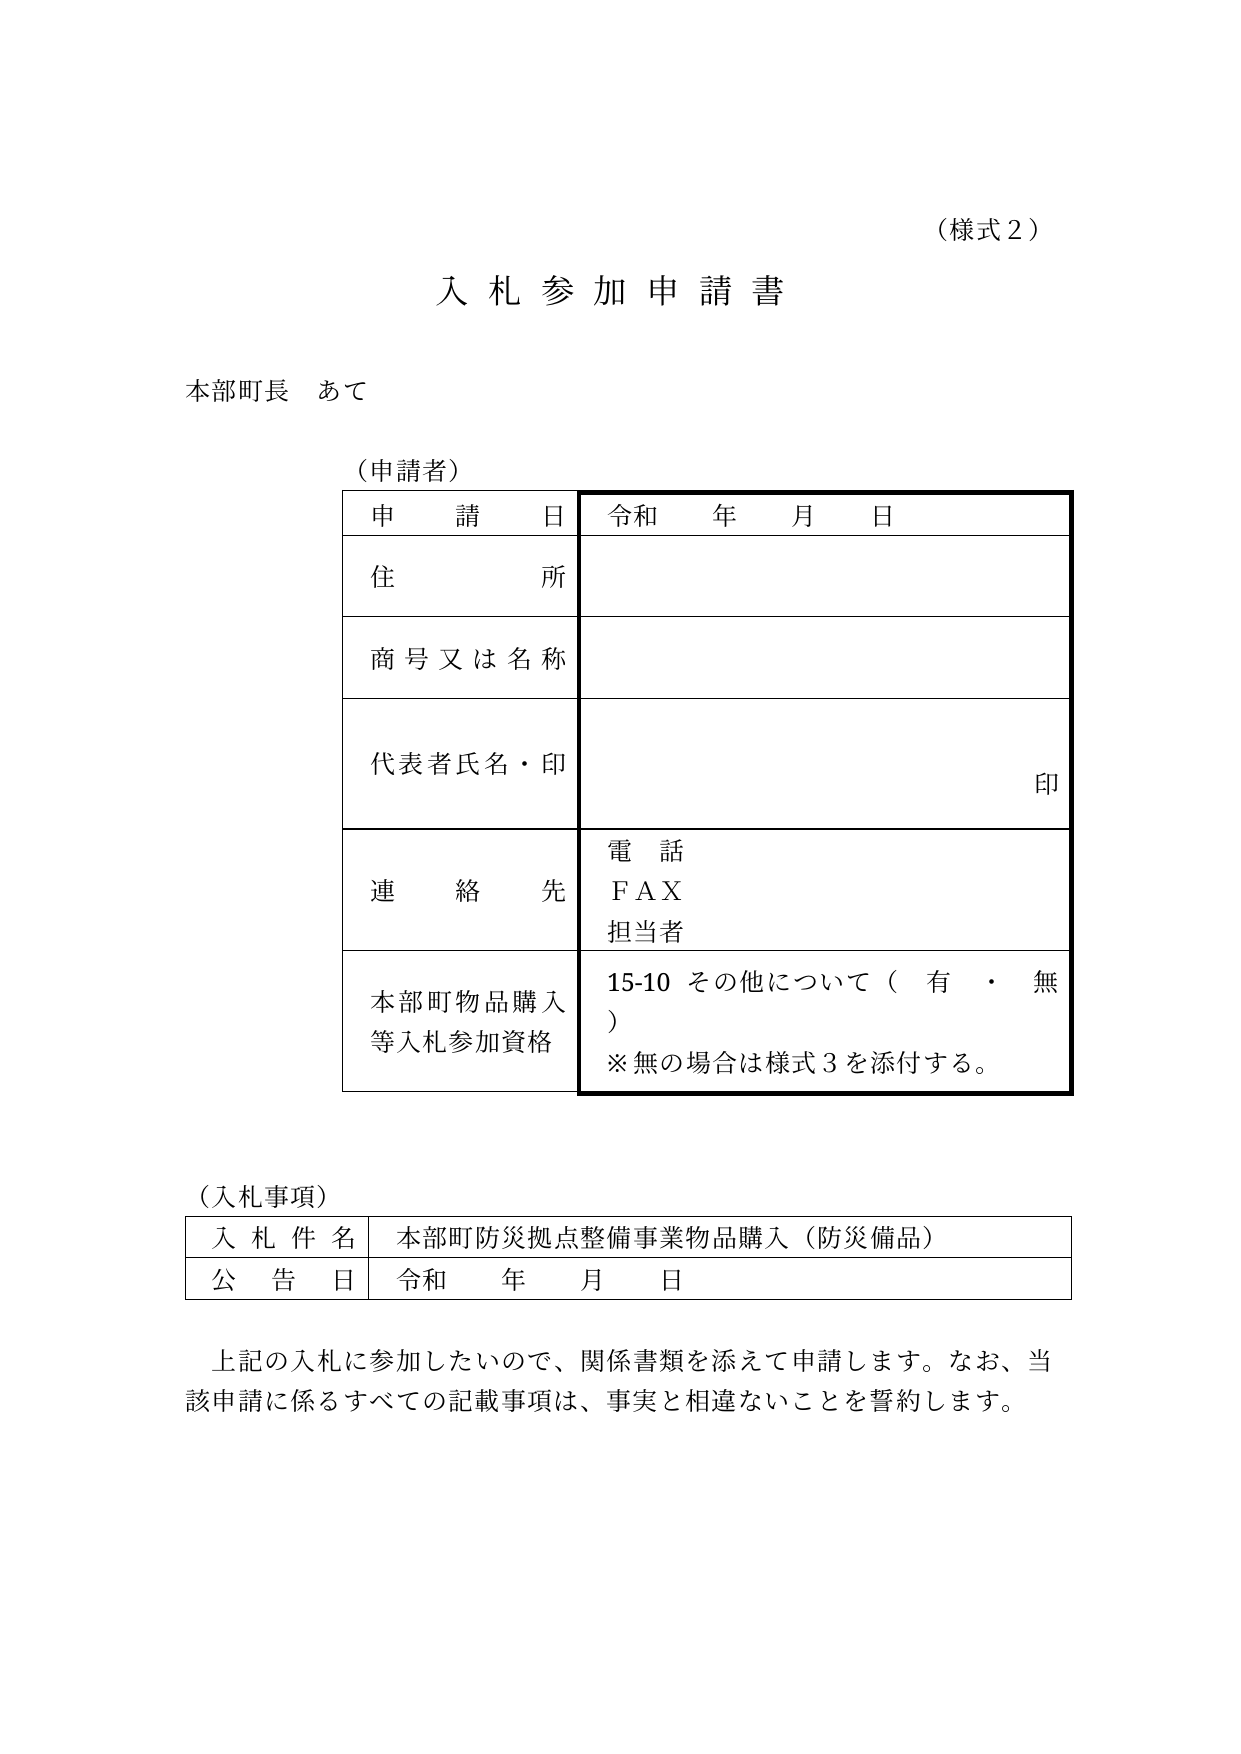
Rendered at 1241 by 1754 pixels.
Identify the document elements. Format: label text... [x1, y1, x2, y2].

table_cell 住所 [343, 536, 577, 616]
text 本部町長 あて [185, 369, 1055, 409]
table_header 入札件名 [186, 1217, 368, 1257]
table_cell [581, 617, 1069, 697]
table_cell 印 [581, 699, 1069, 828]
text （入札事項） [185, 1176, 1055, 1216]
table_cell 公告日 [186, 1258, 368, 1298]
table_header 申請日 [343, 491, 577, 534]
text （様式２） [185, 208, 1055, 248]
table_cell 商号又は名称 [343, 617, 577, 697]
table_cell 本部町物品購入等入札参加資格 [343, 951, 577, 1091]
table_cell 15-10その他について（ 有 ・ 無 ） ※無の場合は様式３を添付する。 [581, 951, 1069, 1091]
text 上記の入札に参加したいので、関係書類を添えて申請します。なお、当該申請に係るすべての記載事項は、事実と相違ないことを誓約します。 [185, 1340, 1055, 1420]
table_cell [581, 536, 1069, 616]
text （申請者） [343, 449, 1055, 490]
table_cell 電 話 ＦＡＸ 担当者 [581, 830, 1069, 950]
table_cell 令和 年 月 日 [369, 1258, 1071, 1298]
table_cell 代表者氏名・印 [343, 699, 577, 828]
table_cell 連絡先 [343, 830, 577, 950]
table_header 令和 年 月 日 [581, 495, 1069, 534]
table_header 本部町防災拠点整備事業物品購入（防災備品） [369, 1217, 1071, 1257]
text 入札参加申請書 [185, 248, 1055, 329]
